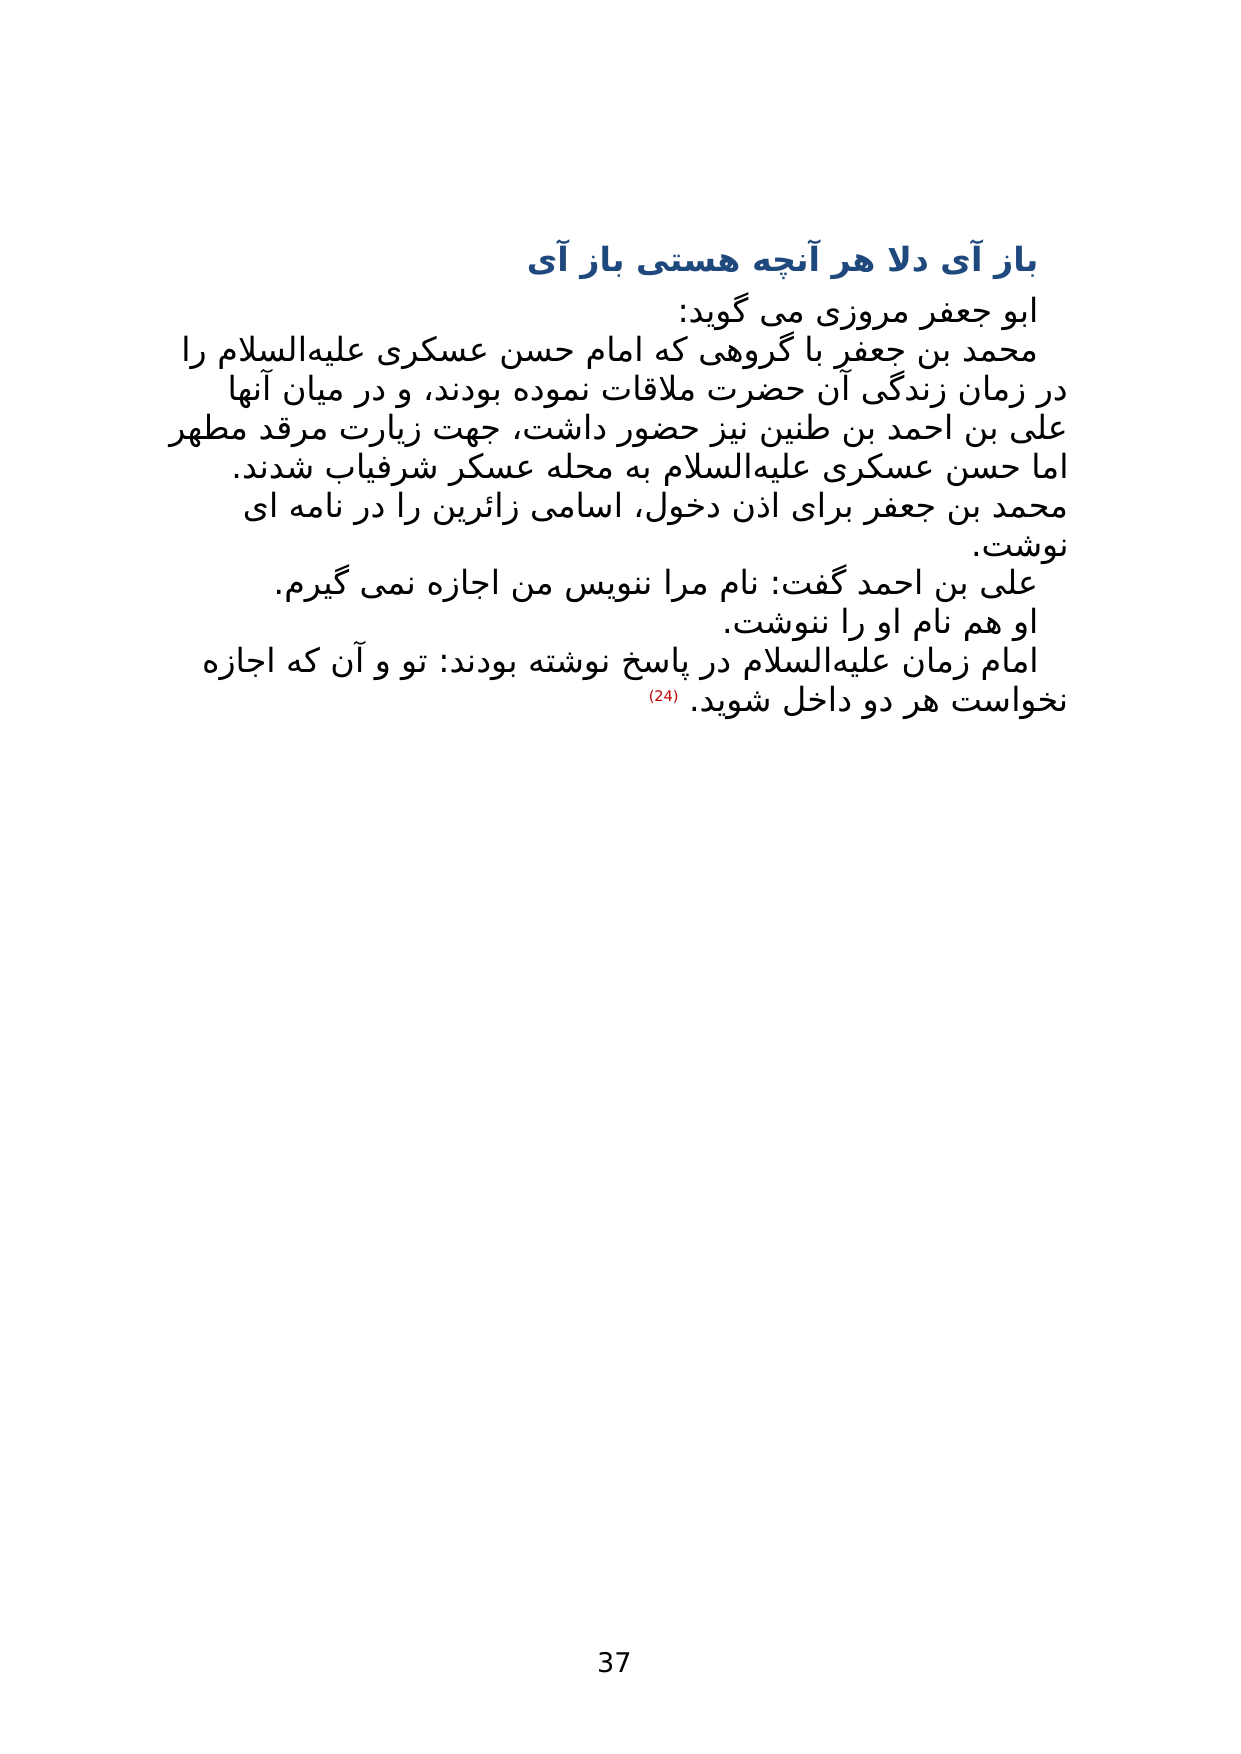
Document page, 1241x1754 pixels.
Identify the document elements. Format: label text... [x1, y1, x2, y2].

text امام زمان عليه‌السلام در پاسخ نوشته بودند: تو و آن كه اجازه نخواست هر دو داخل شويد. (24) [159, 642, 1069, 719]
text محمد بن جعفر با گروهى كه امام حسن عسكرى عليه‌السلام را در زمان زندگى آن حضرت ملاقات نموده بودند، و در ميان آنها على بن احمد بن طنين نيز حضور داشت، جهت زيارت مرقد مطهر اما حسن عسكرى عليه‌السلام به محله عسكر شرفياب شدند. محمد بن جعفر براى اذن دخول، اسامى زائرين را در نامه اى نوشت. [159, 331, 1069, 564]
text او هم نام او را ننوشت. [159, 603, 1069, 642]
text ابو جعفر مروزى مى گويد: [159, 292, 1069, 331]
text على بن احمد گفت: نام مرا ننويس من اجازه نمى گيرم. [159, 564, 1069, 603]
subtitle باز آى دلا هر آنچه هستى باز آى [159, 241, 1069, 279]
